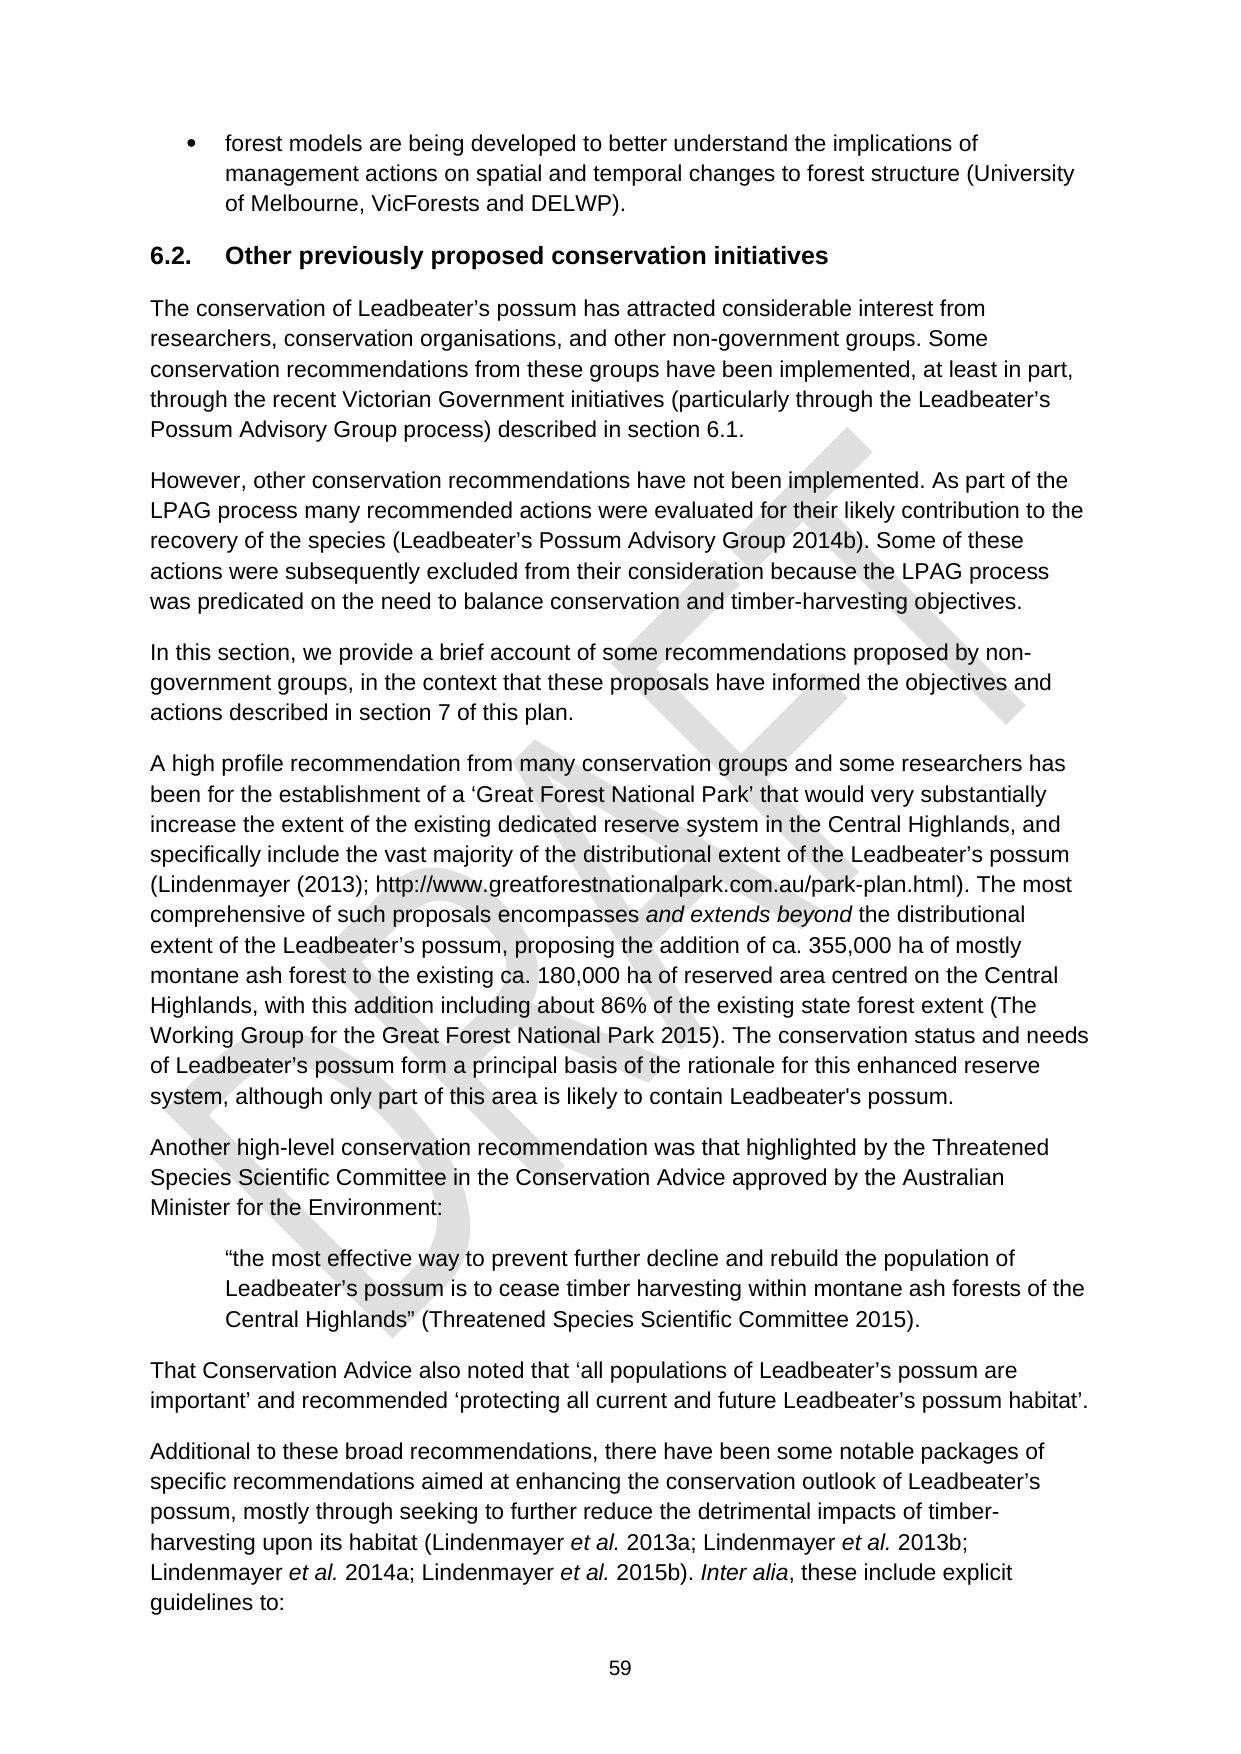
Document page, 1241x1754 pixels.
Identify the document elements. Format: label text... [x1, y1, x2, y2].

subtitle 6.2. Other previously proposed conservation initiatives [150, 241, 1090, 270]
text Additional to these broad recommendations, there have been some notable packages of specific recommendations aimed at enhancing the conservation outlook of Leadbeater’s possum, mostly through seeking to further reduce the detrimental impacts of timber-harvesting upon its habitat (Lindenmayer et al. 2013a; Lindenmayer et al. 2013b; Lindenmayer et al. 2014a; Lindenmayer et al. 2015b). Inter alia, these include explicit guidelines to: [150, 1438, 1090, 1615]
text Another high-level conservation recommendation was that highlighted by the Threatened Species Scientific Committee in the Conservation Advice approved by the Australian Minister for the Environment: [150, 1134, 1090, 1221]
text The conservation of Leadbeater’s possum has attracted considerable interest from researchers, conservation organisations, and other non-government groups. Some conservation recommendations from these groups have been implemented, at least in part, through the recent Victorian Government initiatives (particularly through the Leadbeater’s Possum Advisory Group process) described in section 6.1. [150, 295, 1090, 442]
text “the most effective way to prevent further decline and rebuild the population of Leadbeater’s possum is to cease timber harvesting within montane ash forests of the Central Highlands” (Threatened Species Scientific Committee 2015). [225, 1245, 1090, 1332]
text However, other conservation recommendations have not been implemented. As part of the LPAG process many recommended actions were evaluated for their likely contribution to the recovery of the species (Leadbeater’s Possum Advisory Group 2014b). Some of these actions were subsequently excluded from their consideration because the LPAG process was predicated on the need to balance conservation and timber-harvesting objectives. [150, 467, 1090, 614]
text That Conservation Advice also noted that ‘all populations of Leadbeater’s possum are important’ and recommended ‘protecting all current and future Leadbeater’s possum habitat’. [150, 1357, 1090, 1413]
text In this section, we provide a brief account of some recommendations proposed by non-government groups, in the context that these proposals have informed the objectives and actions described in section 7 of this plan. [150, 639, 1090, 726]
list forest models are being developed to better understand the implications of management actions on spatial and temporal changes to forest structure (University of Melbourne, VicForests and DELWP). [187, 130, 1090, 217]
text A high profile recommendation from many conservation groups and some researchers has been for the establishment of a ‘Great Forest National Park’ that would very substantially increase the extent of the existing dedicated reserve system in the Central Highlands, and specifically include the vast majority of the distributional extent of the Leadbeater’s possum (Lindenmayer (2013); http://www.greatforestnationalpark.com.au/park-plan.html). The most comprehensive of such proposals encompasses and extends beyond the distributional extent of the Leadbeater’s possum, proposing the addition of ca. 355,000 ha of mostly montane ash forest to the existing ca. 180,000 ha of reserved area centred on the Central Highlands, with this addition including about 86% of the existing state forest extent (The Working Group for the Great Forest National Park 2015). The conservation status and needs of Leadbeater’s possum form a principal basis of the rationale for this enhanced reserve system, although only part of this area is likely to contain Leadbeater's possum. [150, 750, 1090, 1109]
